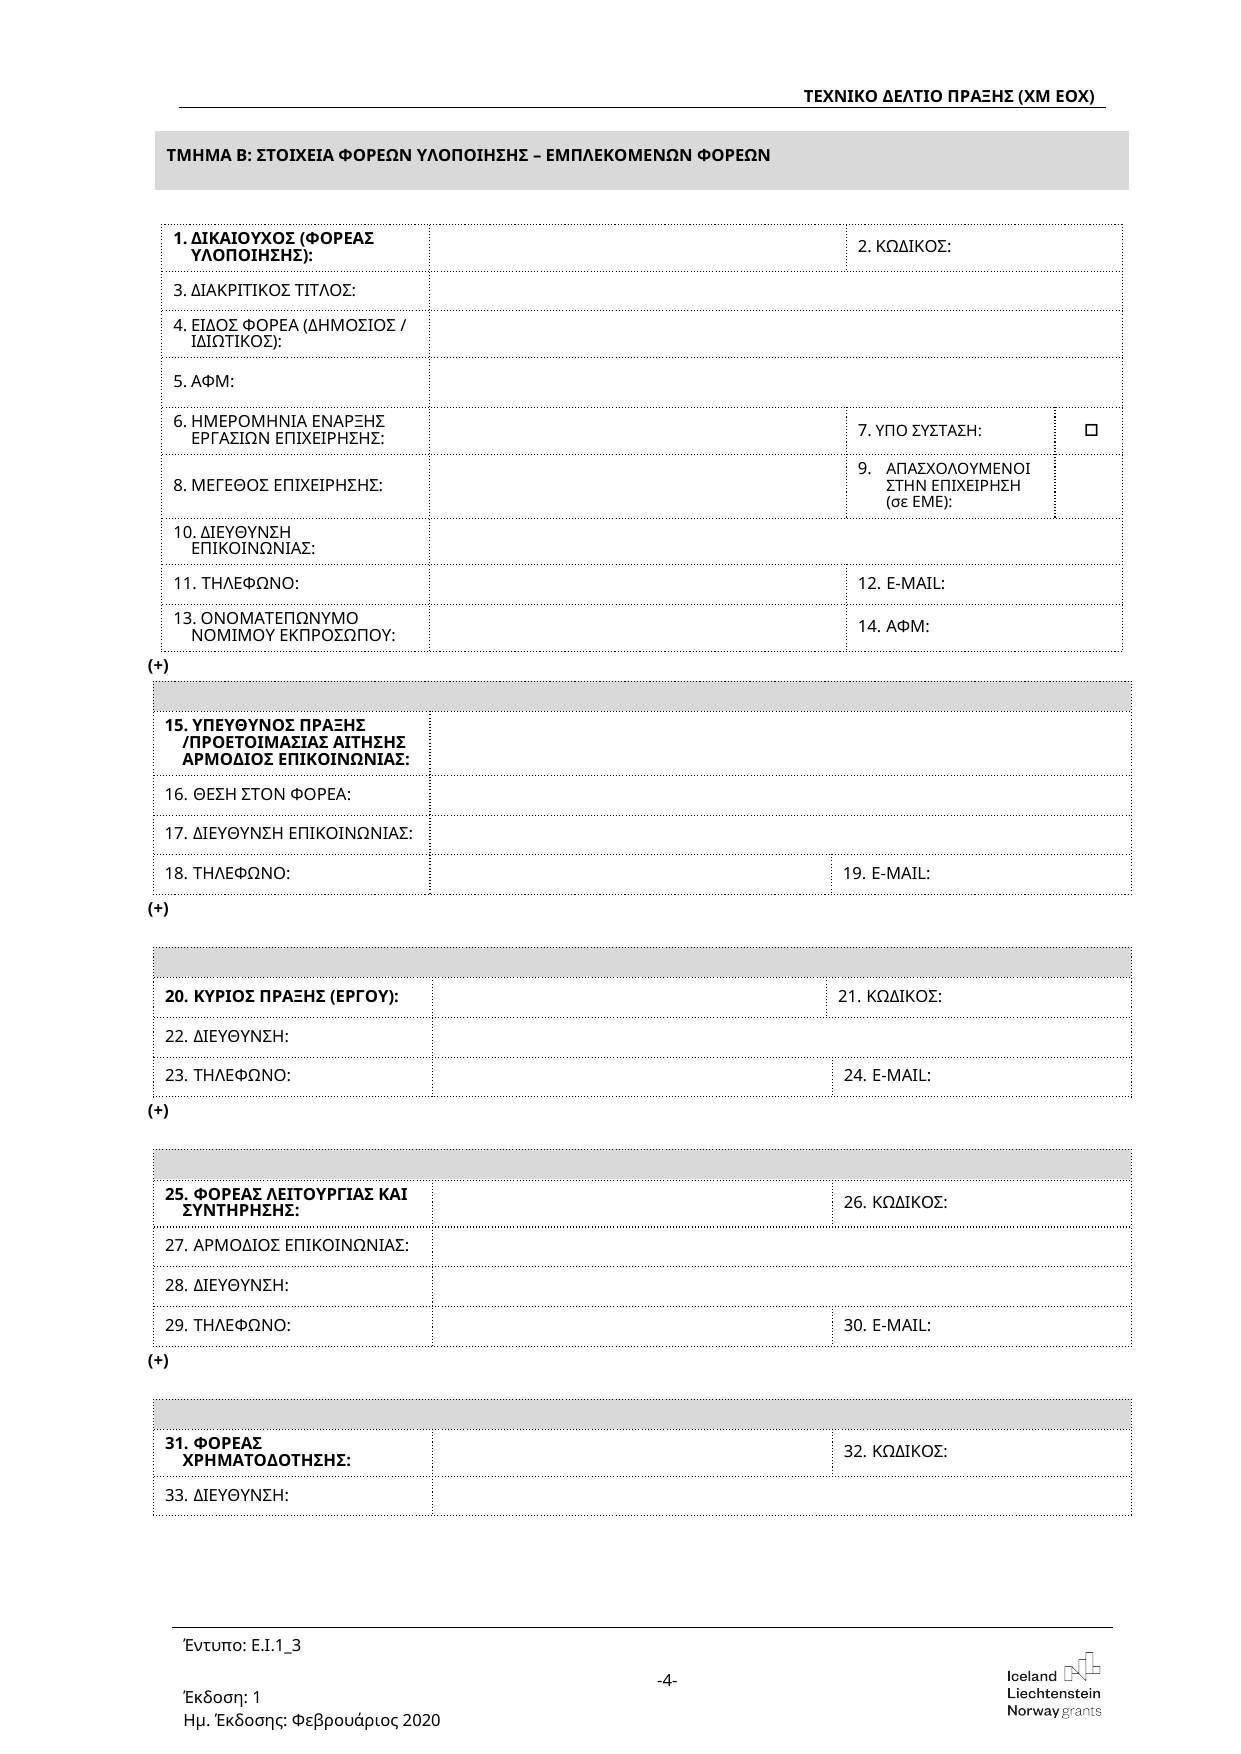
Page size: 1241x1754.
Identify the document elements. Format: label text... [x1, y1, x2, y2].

table_cell ΔΙΕΥΘΥΝΣΗ: [154, 1266, 433, 1306]
table_cell ΦΟΡΕΑΣ ΧΡΗΜΑΤΟΔΟΤΗΣΗΣ: [154, 1429, 433, 1476]
text (+) [148, 658, 1137, 675]
table_header [154, 1149, 1131, 1179]
text (+) [148, 901, 1137, 918]
table_cell [430, 454, 846, 517]
table_cell [430, 775, 1131, 814]
table_cell ΚΥΡΙΟΣ ΠΡΑΞΗΣ (ΕΡΓΟΥ): [154, 977, 433, 1017]
table_cell ΕΙΔΟΣ ΦΟΡΕΑ (ΔΗΜΟΣΙΟΣ / ΙΔΙΩΤΙΚΟΣ): [162, 310, 430, 357]
table_cell ΚΩΔΙΚΟΣ: [832, 1429, 1131, 1476]
table_cell [430, 564, 846, 604]
table_cell ΑΡΜΟΔΙΟΣ ΕΠΙΚΟΙΝΩΝΙΑΣ: [154, 1226, 433, 1266]
table_cell [430, 854, 831, 894]
table_cell ΔΙΕΥΘΥΝΣΗ ΕΠΙΚΟΙΝΩΝΙΑΣ: [162, 518, 430, 564]
table_cell ΤΗΛΕΦΩΝΟ: [154, 1306, 433, 1346]
table_cell ΑΦΜ: [846, 604, 1123, 651]
table_cell [433, 1266, 1131, 1306]
table_cell [430, 310, 1123, 357]
text (+) [148, 1103, 1137, 1120]
table_header [154, 947, 1131, 977]
table_cell [433, 1180, 832, 1226]
table_cell ΤΗΛΕΦΩΝΟ: [153, 854, 430, 894]
table_cell ΔΙΕΥΘΥΝΣΗ: [154, 1476, 433, 1515]
table_cell [430, 357, 1123, 407]
table_cell E-MAIL: [832, 1306, 1131, 1346]
table_cell [430, 604, 846, 651]
table_cell ΤΗΛΕΦΩΝΟ: [154, 1057, 433, 1096]
table_header [153, 681, 1131, 711]
table_cell ΤΗΛΕΦΩΝΟ: [162, 564, 430, 604]
table_cell ΗΜΕΡΟΜΗΝΙΑ ΕΝΑΡΞΗΣ ΕΡΓΑΣΙΩΝ ΕΠΙΧΕΙΡΗΣΗΣ: [162, 407, 430, 454]
table_cell [430, 271, 1123, 310]
table_cell [430, 711, 1131, 775]
table_cell [433, 1476, 1131, 1515]
table_cell [433, 1017, 1131, 1057]
table_cell ΔΙΕΥΘΥΝΣΗ ΕΠΙΚΟΙΝΩΝΙΑΣ: [153, 815, 430, 854]
table_cell ΘΕΣΗ ΣΤΟΝ ΦΟΡΕΑ: [153, 775, 430, 814]
table_cell ΦΟΡΕΑΣ ΛΕΙΤΟΥΡΓΙΑΣ ΚΑΙ ΣΥΝΤΗΡΗΣΗΣ: [154, 1180, 433, 1226]
table_header ΔΙΚΑΙΟΥΧΟΣ (ΦΟΡΕΑΣ ΥΛΟΠΟΙΗΣΗΣ): [162, 224, 430, 271]
text (+) [148, 1353, 1137, 1369]
table_cell ΑΦΜ: [162, 357, 430, 407]
table_cell ΜΕΓΕΘΟΣ ΕΠΙΧΕΙΡΗΣΗΣ: [162, 454, 430, 517]
table_cell E-MAIL: [832, 1057, 1131, 1096]
table_cell E-MAIL: [831, 854, 1131, 894]
table_cell ΑΠΑΣΧΟΛΟΥΜΕΝΟΙ ΣΤΗΝ ΕΠΙΧΕΙΡΗΣΗ (σε ΕΜΕ): [846, 454, 1055, 517]
table_cell ΥΠΟ ΣΥΣΤΑΣΗ: [846, 407, 1055, 454]
table_cell ΥΠΕΥΘΥΝΟΣ ΠΡΑΞΗΣ /ΠΡΟΕΤΟΙΜΑΣΙΑΣ ΑΙΤΗΣΗΣ ΑΡΜΟΔΙΟΣ ΕΠΙΚΟΙΝΩΝΙΑΣ: [153, 711, 430, 775]
table_cell [433, 1057, 832, 1096]
table_cell [433, 1429, 832, 1476]
table_cell ΚΩΔΙΚΟΣ: [832, 1180, 1131, 1226]
table_cell ΚΩΔΙΚΟΣ: [827, 977, 1131, 1017]
table_cell [430, 815, 1131, 854]
table_cell ΔΙΕΥΘΥΝΣΗ: [154, 1017, 433, 1057]
picture [1007, 1652, 1102, 1719]
table_cell ΟΝΟΜΑΤΕΠΩΝΥΜΟ ΝΟΜΙΜΟΥ ΕΚΠΡΟΣΩΠΟΥ: [162, 604, 430, 651]
table_header ΤΜΗΜΑ β: στοιχεια ΦΟΡΕΩΝ ΥΛΟΠΟΙΗΣΗΣ – ΕΜΠΛΕΚΟΜΕΝΩΝ ΦΟΡΕΩΝ [155, 131, 1129, 190]
table_cell [433, 1306, 832, 1346]
table_cell [433, 977, 827, 1017]
table_cell [1055, 454, 1123, 517]
table_header [154, 1399, 1131, 1429]
table_cell [1055, 407, 1123, 454]
table_cell [430, 407, 846, 454]
table_header ΚΩΔΙΚΟΣ: [846, 224, 1123, 271]
table_cell ΔΙΑΚΡΙΤΙΚΟΣ ΤΙΤΛΟΣ: [162, 271, 430, 310]
table_cell [430, 518, 1123, 564]
table_header [430, 224, 846, 271]
table_cell E-MAIL: [846, 564, 1123, 604]
table_cell [433, 1226, 1131, 1266]
